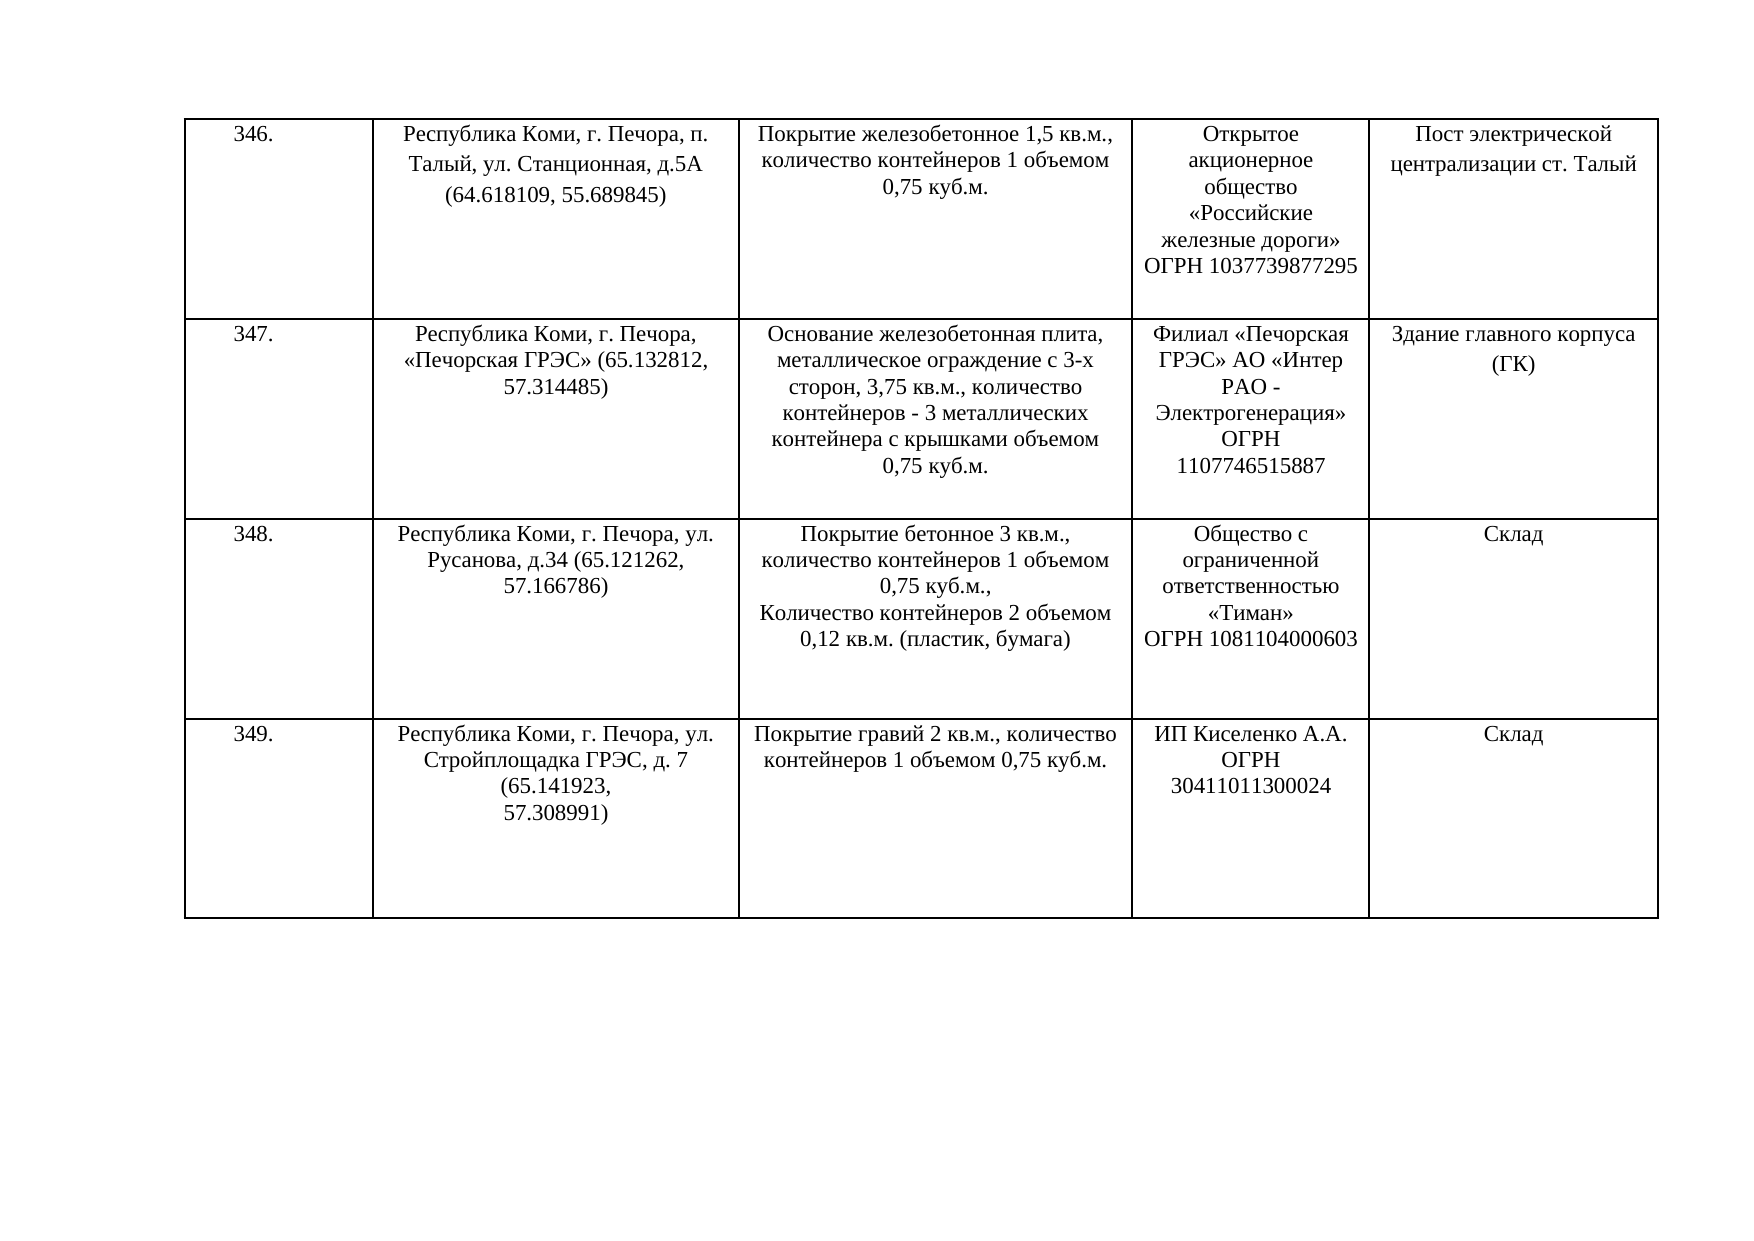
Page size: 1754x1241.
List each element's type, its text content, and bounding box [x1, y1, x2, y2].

table_cell Покрытие гравий 2 кв.м., количество контейнеров 1 объемом 0,75 куб.м. [740, 720, 1131, 917]
table_cell Республика Коми, г. Печора, ул. Русанова, д.34 (65.121262, 57.166786) [374, 520, 738, 717]
table_cell [186, 720, 372, 917]
table_cell Основание железобетонная плита, металлическое ограждение с 3-х сторон, 3,75 кв.м., количество контейнеров - 3 металлических контейнера с крышками объемом 0,75 куб.м. [740, 320, 1131, 518]
table_cell Покрытие бетонное 3 кв.м., количество контейнеров 1 объемом 0,75 куб.м., Количество контейнеров 2 объемом 0,12 кв.м. (пластик, бумага) [740, 520, 1131, 717]
table_cell ИП Киселенко А.А. ОГРН 30411011300024 [1133, 720, 1368, 917]
table_cell Республика Коми, г. Печора, ул. Стройплощадка ГРЭС, д. 7 (65.141923, 57.308991) [374, 720, 738, 917]
table_cell [186, 120, 372, 318]
table_cell Республика Коми, г. Печора, «Печорская ГРЭС» (65.132812, 57.314485) [374, 320, 738, 518]
table_cell Покрытие железобетонное 1,5 кв.м., количество контейнеров 1 объемом 0,75 куб.м. [740, 120, 1131, 318]
table_cell Открытое акционерное общество «Российские железные дороги» ОГРН 1037739877295 [1133, 120, 1368, 318]
table_cell [186, 520, 372, 717]
table_cell Склад [1370, 520, 1657, 717]
table_cell Общество с ограниченной ответственностью «Тиман» ОГРН 1081104000603 [1133, 520, 1368, 717]
table_cell Здание главного корпуса (ГК) [1370, 320, 1657, 518]
table_cell [186, 320, 372, 518]
table_cell Филиал «Печорская ГРЭС» АО «Интер РАО -Электрогенерация» ОГРН 1107746515887 [1133, 320, 1368, 518]
table_cell Склад [1370, 720, 1657, 917]
table_cell Пост электрической централизации ст. Талый [1370, 120, 1657, 318]
table_cell Республика Коми, г. Печора, п. Талый, ул. Станционная, д.5А (64.618109, 55.689845) [374, 120, 738, 318]
